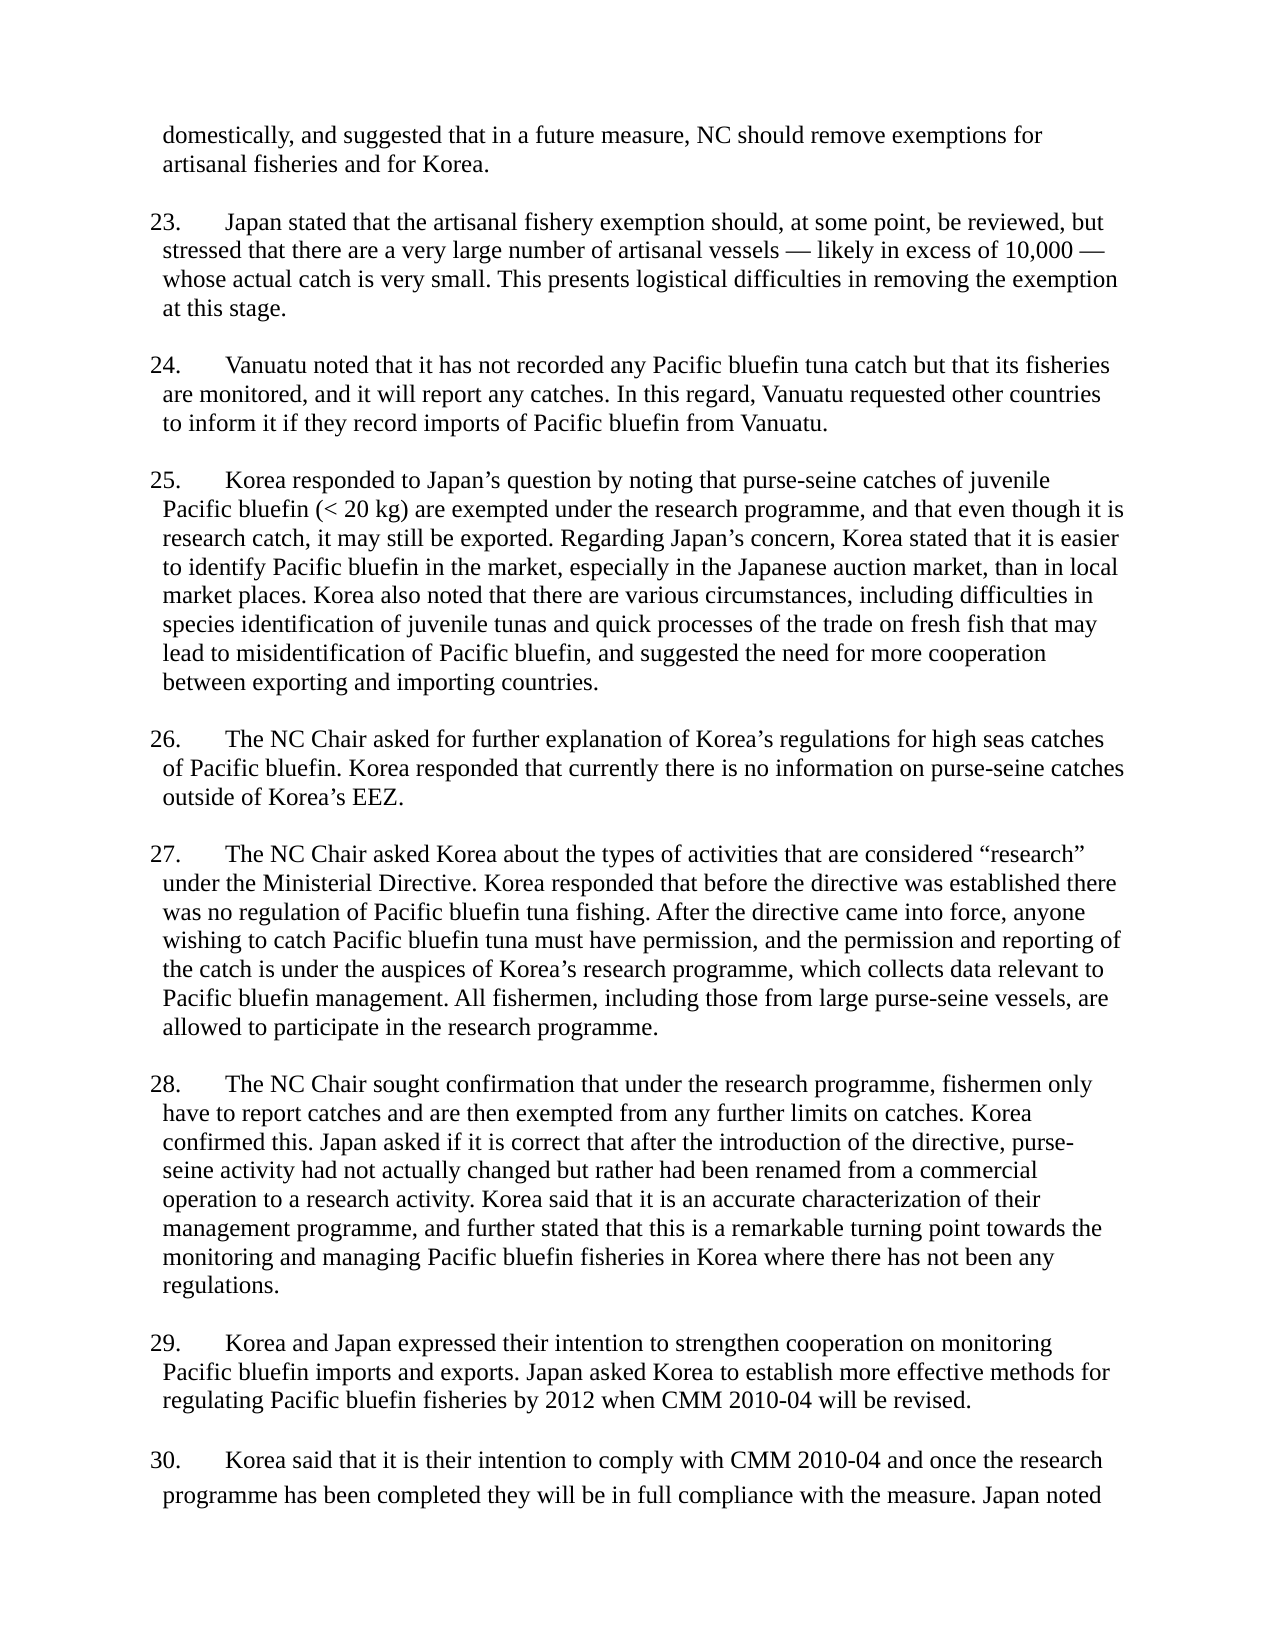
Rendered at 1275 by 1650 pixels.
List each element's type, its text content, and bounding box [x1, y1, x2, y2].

text 26. The NC Chair asked for further explanation of Korea’s regulations for high seas catches of Pacific bluefin. Korea responded that currently there is no information on purse-seine catches outside of Korea’s EEZ. [150, 724, 1125, 810]
text 23. Japan stated that the artisanal fishery exemption should, at some point, be reviewed, but stressed that there are a very large number of artisanal vessels — likely in excess of 10,000 — whose actual catch is very small. This presents logistical difficulties in removing the exemption at this stage. [150, 207, 1125, 322]
text 24. Vanuatu noted that it has not recorded any Pacific bluefin tuna catch but that its fisheries are monitored, and it will report any catches. In this regard, Vanuatu requested other countries to inform it if they record imports of Pacific bluefin from Vanuatu. [150, 350, 1125, 437]
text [150, 120, 1125, 178]
text 28. The NC Chair sought confirmation that under the research programme, fishermen only have to report catches and are then exempted from any further limits on catches. Korea confirmed this. Japan asked if it is correct that after the introduction of the directive, purse-seine activity had not actually changed but rather had been renamed from a commercial operation to a research activity. Korea said that it is an accurate characterization of their management programme, and further stated that this is a remarkable turning point towards the monitoring and managing Pacific bluefin fisheries in Korea where there has not been any regulations. [150, 1069, 1125, 1299]
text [150, 1443, 1125, 1512]
text 29. Korea and Japan expressed their intention to strengthen cooperation on monitoring Pacific bluefin imports and exports. Japan asked Korea to establish more effective methods for regulating Pacific bluefin fisheries by 2012 when CMM 2010-04 will be revised. [150, 1328, 1125, 1414]
text 27. The NC Chair asked Korea about the types of activities that are considered “research” under the Ministerial Directive. Korea responded that before the directive was established there was no regulation of Pacific bluefin tuna fishing. After the directive came into force, anyone wishing to catch Pacific bluefin tuna must have permission, and the permission and reporting of the catch is under the auspices of Korea’s research programme, which collects data relevant to Pacific bluefin management. All fishermen, including those from large purse-seine vessels, are allowed to participate in the research programme. [150, 839, 1125, 1040]
text 25. Korea responded to Japan’s question by noting that purse-seine catches of juvenile Pacific bluefin (< 20 kg) are exempted under the research programme, and that even though it is research catch, it may still be exported. Regarding Japan’s concern, Korea stated that it is easier to identify Pacific bluefin in the market, especially in the Japanese auction market, than in local market places. Korea also noted that there are various circumstances, including difficulties in species identification of juvenile tunas and quick processes of the trade on fresh fish that may lead to misidentification of Pacific bluefin, and suggested the need for more cooperation between exporting and importing countries. [150, 465, 1125, 695]
